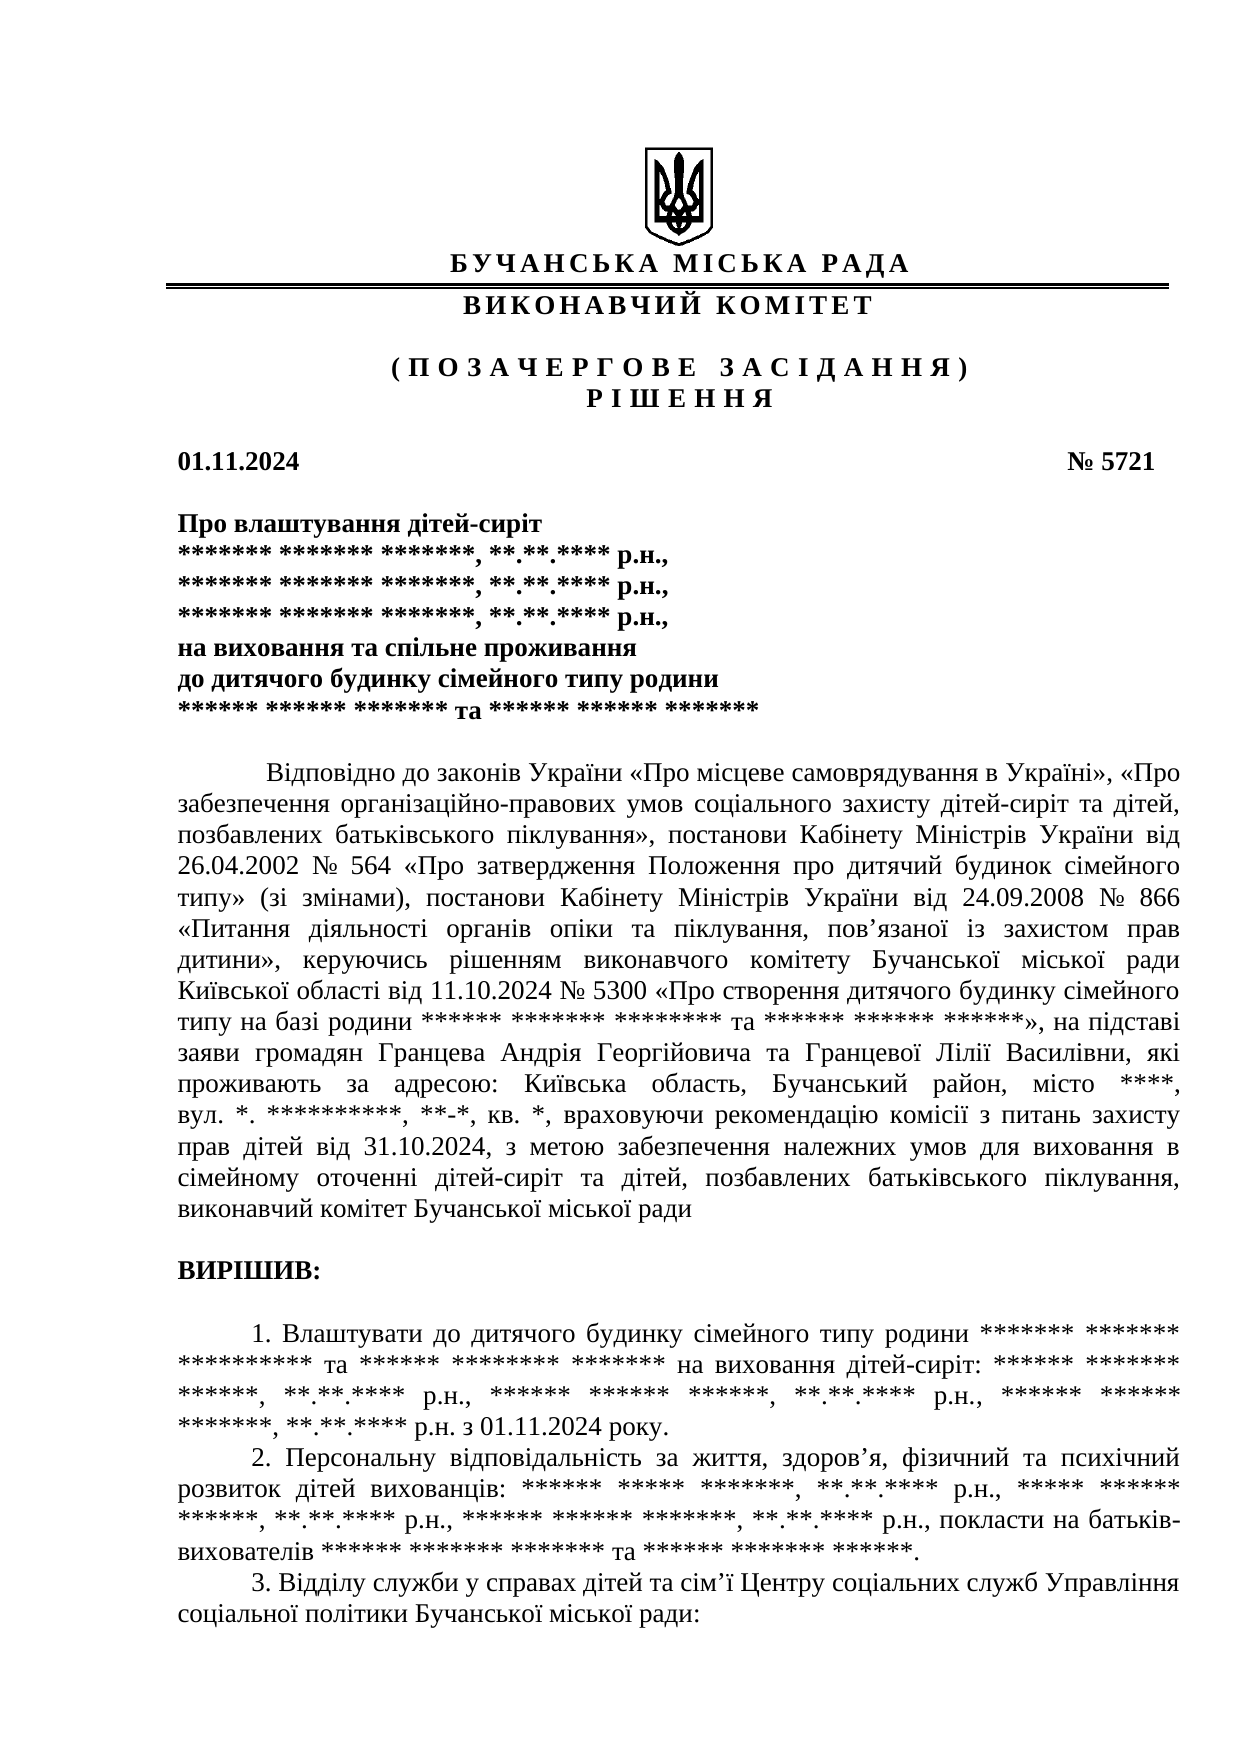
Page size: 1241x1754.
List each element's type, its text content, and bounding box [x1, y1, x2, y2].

text ******* ******* *******, **.**.**** р.н., [177, 600, 1181, 631]
text на виховання та спільне проживання [177, 631, 1181, 663]
text ******* ******* *******, **.**.**** р.н., [177, 569, 1181, 600]
picture [643, 146, 715, 247]
text Про влаштування дітей-сиріт [177, 507, 1181, 538]
text РІШЕННЯ [177, 382, 1181, 413]
text до дитячого будинку сімейного типу родини [177, 663, 1181, 694]
text 3. Відділу служби у справах дітей та сім’ї Центру соціальних служб Управління соціальної політики Бучанської міської ради: [177, 1566, 1181, 1628]
text БУЧАНСЬКА МІСЬКА РАДА [177, 247, 1181, 278]
table_header ВИКОНАВЧИЙ КОМІТЕТ [166, 289, 1169, 351]
text ВИРІШИВ: [177, 1254, 1181, 1286]
text 1. Влаштувати до дитячого будинку сімейного типу родини ******* ******* ********** та ****** ******** ******* на виховання дітей-сиріт: ****** ******* ******, **.**.**** р.н., ****** ****** ******, **.**.**** р.н., ****** ****** *******, **.**.**** р.н. з 01.11.2024 року. [177, 1317, 1181, 1441]
text (ПОЗАЧЕРГОВЕ ЗАСІДАННЯ) [177, 351, 1181, 382]
table_header № 5721 [679, 445, 1192, 476]
text ****** ****** ******* та ****** ****** ******* [177, 694, 1181, 725]
text Відповідно до законів України «Про місцеве самоврядування в Україні», «Про забезпечення організаційно-правових умов соціального захисту дітей-сиріт та дітей, позбавлених батьківського піклування», постанови Кабінету Міністрів України від 26.04.2002 № 564 «Про затвердження Положення про дитячий будинок сімейного типу» (зі змінами), постанови Кабінету Міністрів України від 24.09.2008 № 866 «Питання діяльності органів опіки та піклування, пов’язаної із захистом прав дитини», керуючись рішенням виконавчого комітету Бучанської міської ради Київської області від 11.10.2024 № 5300 «Про створення дитячого будинку сімейного типу на базі родини ****** ******* ******** та ****** ****** ******», на підставі заяви громадян Гранцева Андрія Георгійовича та Гранцевої Лілії Василівни, які проживають за адресою: Київська область, Бучанський район, місто ****, вул. *. **********, **-*, кв. *, враховуючи рекомендацію комісії з питань захисту прав дітей від 31.10.2024, з метою забезпечення належних умов для виховання в сімейному оточенні дітей-сиріт та дітей, позбавлених батьківського піклування, виконавчий комітет Бучанської міської ради [177, 756, 1181, 1223]
text 2. Персональну відповідальність за життя, здоров’я, фізичний та психічний розвиток дітей вихованців: ****** ***** *******, **.**.**** р.н., ***** ****** ******, **.**.**** р.н., ****** ****** *******, **.**.**** р.н., покласти на батьків-вихователів ****** ******* ******* та ****** ******* ******. [177, 1441, 1181, 1566]
table_header 01.11.2024 [166, 445, 679, 476]
text ******* ******* *******, **.**.**** р.н., [177, 538, 1181, 569]
